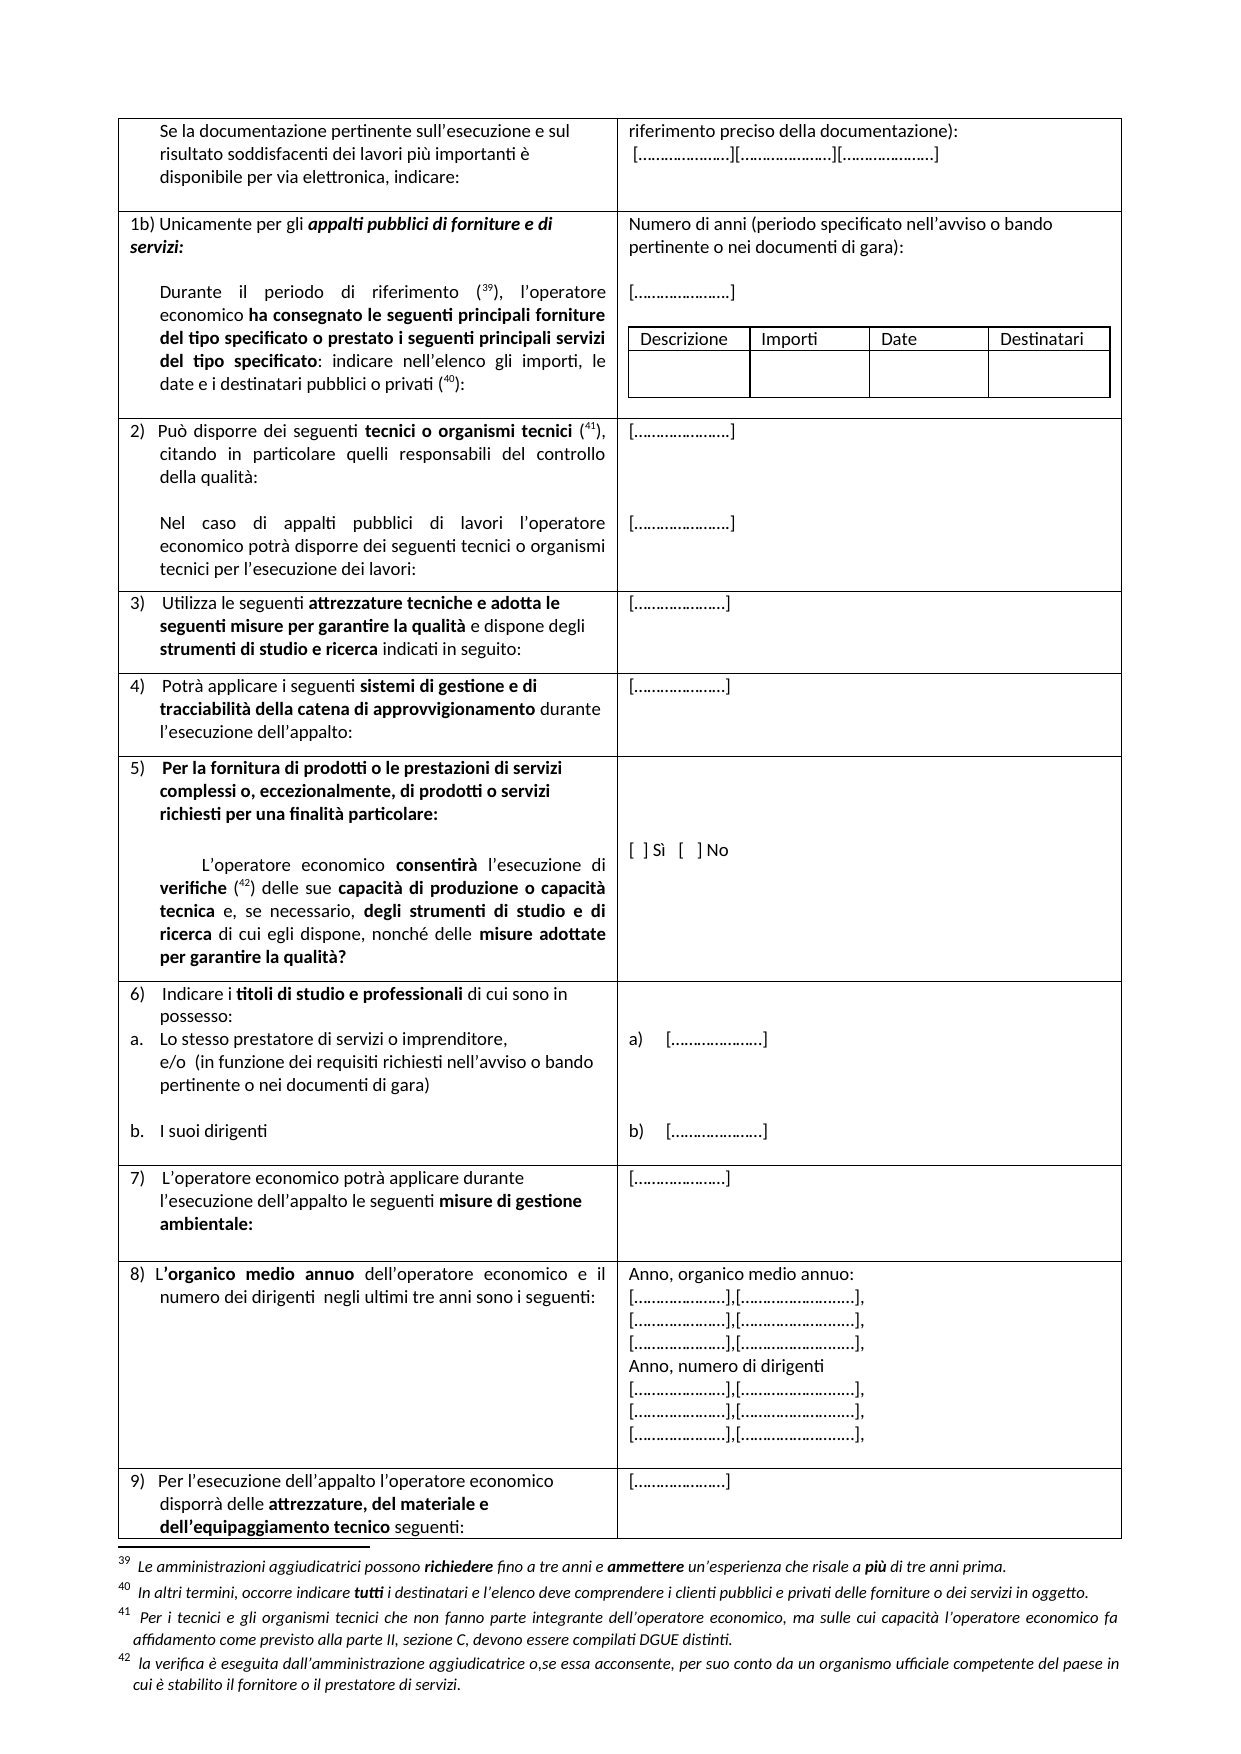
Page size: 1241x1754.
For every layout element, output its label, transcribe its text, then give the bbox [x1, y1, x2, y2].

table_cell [119, 119, 617, 211]
table_cell 2) Può disporre dei seguenti tecnici o organismi tecnici (), citando in particolare quelli responsabili del controllo della qualità: Nel caso di appalti pubblici di lavori l’operatore economico potrà disporre dei seguenti tecnici o organismi tecnici per l’esecuzione dei lavori: [119, 419, 617, 591]
table_cell [ ] Sì [ ] No [618, 757, 1121, 981]
table_cell 4) Potrà applicare i seguenti sistemi di gestione e di tracciabilità della catena di approvvigionamento durante l’esecuzione dell’appalto: [119, 674, 617, 756]
table_cell […………………] [618, 592, 1121, 673]
table_cell [………………….] [………………….] [618, 419, 1121, 591]
table_cell Numero di anni (periodo specificato nell’avviso o bando pertinente o nei documenti di gara): [………………….] [618, 212, 1121, 418]
table_cell 6) Indicare i titoli di studio e professionali di cui sono in possesso: Lo stesso prestatore di servizi o imprenditore, e/o (in funzione dei requisiti richiesti nell’avviso o bando pertinente o nei documenti di gara) I suoi dirigenti [119, 982, 617, 1165]
table_cell 5) Per la fornitura di prodotti o le prestazioni di servizi complessi o, eccezionalmente, di prodotti o servizi richiesti per una finalità particolare: L’operatore economico consentirà l’esecuzione di verifiche () delle sue capacità di produzione o capacità tecnica e, se necessario, degli strumenti di studio e di ricerca di cui egli dispone, nonché delle misure adottate per garantire la qualità? [119, 757, 617, 981]
table_cell 7) L’operatore economico potrà applicare durante l’esecuzione dell’appalto le seguenti misure di gestione ambientale: [119, 1166, 617, 1261]
table_cell 9) Per l’esecuzione dell’appalto l’operatore economico disporrà delle attrezzature, del materiale e dell’equipaggiamento tecnico seguenti: [119, 1469, 617, 1538]
table_cell 1b) Unicamente per gli appalti pubblici di forniture e di servizi: Durante il periodo di riferimento (), l’operatore economico ha consegnato le seguenti principali forniture del tipo specificato o prestato i seguenti principali servizi del tipo specificato: indicare nell’elenco gli importi, le date e i destinatari pubblici o privati (): [119, 212, 617, 418]
table_cell […………………] […………………] [618, 982, 1121, 1165]
table_cell […………………] [618, 1166, 1121, 1261]
table_cell 3) Utilizza le seguenti attrezzature tecniche e adotta le seguenti misure per garantire la qualità e dispone degli strumenti di studio e ricerca indicati in seguito: [119, 592, 617, 673]
table_cell Anno, organico medio annuo: […………………],[…………………..…], […………………],[…………………..…], […………………],[…………………..…], Anno, numero di dirigenti […………………],[…………………..…], […………………],[…………………..…], […………………],[…………………..…], [618, 1262, 1121, 1468]
table_cell 8) L’organico medio annuo dell’operatore economico e il numero dei dirigenti negli ultimi tre anni sono i seguenti: [119, 1262, 617, 1468]
table_cell […………………] [618, 674, 1121, 756]
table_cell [618, 119, 1121, 211]
table_cell […………………] [618, 1469, 1121, 1538]
